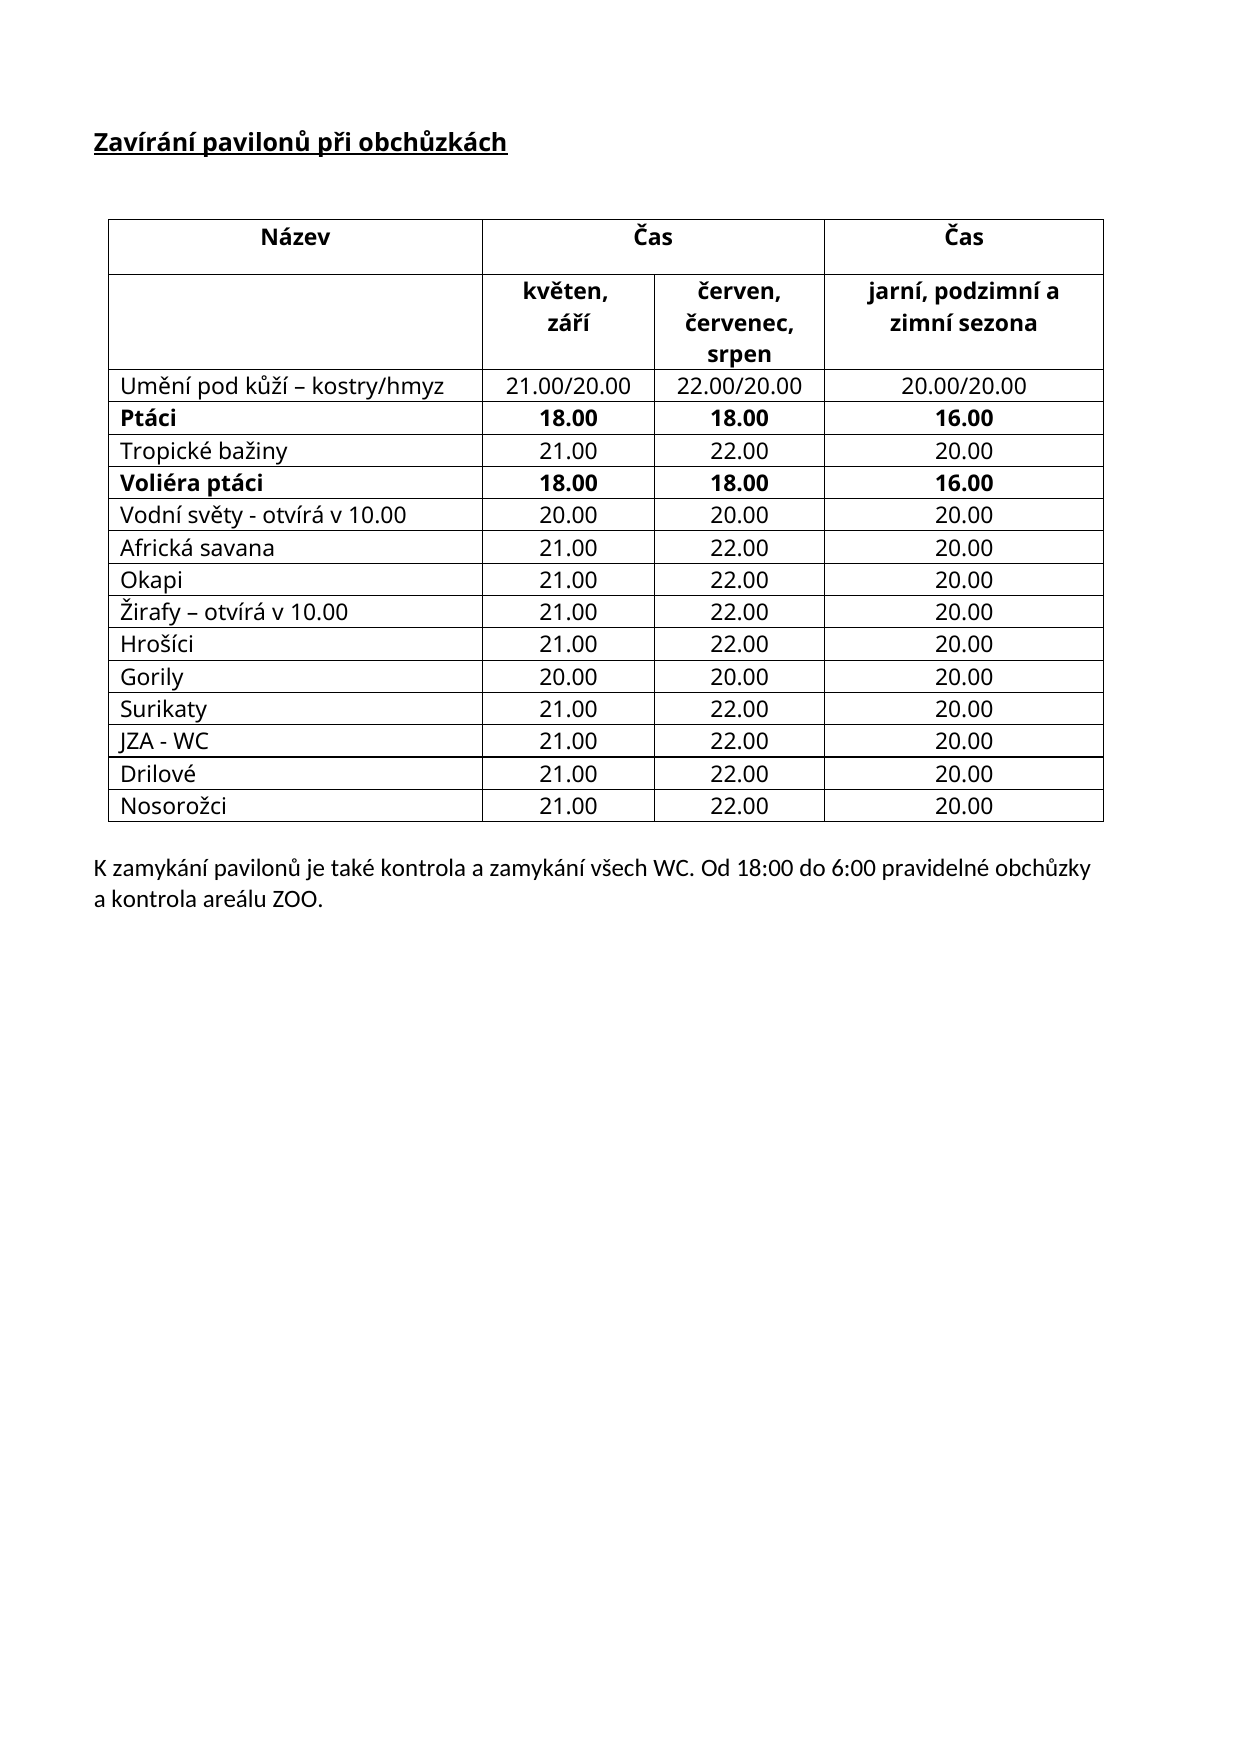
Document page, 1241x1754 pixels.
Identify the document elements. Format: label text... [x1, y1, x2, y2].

table_cell 20.00 [483, 499, 654, 530]
table_cell 21.00 [483, 790, 654, 821]
table_cell Gorily [109, 661, 482, 692]
table_cell 20.00/20.00 [825, 370, 1103, 401]
table_cell 20.00 [655, 661, 824, 692]
table_cell jarní, podzimní a zimní sezona [825, 275, 1103, 369]
table_cell 20.00 [825, 564, 1103, 595]
table_cell 22.00/20.00 [655, 370, 824, 401]
table_cell Drilové [109, 758, 482, 789]
text K zamykání pavilonů je také kontrola a zamykání všech WC. Od 18:00 do 6:00 pravidelné obchůzky a kontrola areálu ZOO. [94, 853, 1093, 914]
table_cell 16.00 [825, 467, 1103, 498]
table_cell 21.00 [483, 758, 654, 789]
table_cell 22.00 [655, 435, 824, 466]
table_cell 20.00 [825, 499, 1103, 530]
table_cell 20.00 [825, 628, 1103, 659]
table_cell 22.00 [655, 628, 824, 659]
table_cell 18.00 [483, 467, 654, 498]
table_cell Žirafy – otvírá v 10.00 [109, 596, 482, 627]
table_cell Vodní světy - otvírá v 10.00 [109, 499, 482, 530]
table_cell 21.00/20.00 [483, 370, 654, 401]
table_cell Umění pod kůží – kostry/hmyz [109, 370, 482, 401]
table_cell 18.00 [655, 467, 824, 498]
table_cell 20.00 [825, 758, 1103, 789]
table_cell 20.00 [655, 499, 824, 530]
table_cell 20.00 [825, 435, 1103, 466]
table_cell 21.00 [483, 435, 654, 466]
table_cell 22.00 [655, 596, 824, 627]
table_cell Okapi [109, 564, 482, 595]
table_cell červen, červenec, srpen [655, 275, 824, 369]
table_cell 22.00 [655, 564, 824, 595]
table_cell květen, září [483, 275, 654, 369]
table_cell 22.00 [655, 758, 824, 789]
table_cell 18.00 [655, 402, 824, 433]
table_cell 16.00 [825, 402, 1103, 433]
table_cell 20.00 [825, 725, 1103, 756]
table_cell 20.00 [825, 531, 1103, 563]
table_cell 21.00 [483, 628, 654, 659]
table_cell 21.00 [483, 725, 654, 756]
table_cell 22.00 [655, 790, 824, 821]
table_cell 20.00 [825, 661, 1103, 692]
table_cell 22.00 [655, 531, 824, 563]
table_cell Voliéra ptáci [109, 467, 482, 498]
table_cell 22.00 [655, 725, 824, 756]
table_cell 21.00 [483, 564, 654, 595]
table_cell 21.00 [483, 531, 654, 563]
table_cell Surikaty [109, 693, 482, 724]
table_cell 21.00 [483, 693, 654, 724]
table_cell 22.00 [655, 693, 824, 724]
table_cell Tropické bažiny [109, 435, 482, 466]
table_cell [109, 275, 482, 369]
text Zavírání pavilonů při obchůzkách [94, 124, 1093, 158]
table_cell Africká savana [109, 531, 482, 563]
table_cell Nosorožci [109, 790, 482, 821]
table_cell 20.00 [825, 596, 1103, 627]
table_cell 18.00 [483, 402, 654, 433]
table_header Čas [483, 220, 824, 274]
table_cell Hrošíci [109, 628, 482, 659]
table_cell 20.00 [825, 790, 1103, 821]
table_header Název [109, 220, 482, 274]
table_cell 21.00 [483, 596, 654, 627]
table_header Čas [825, 220, 1103, 274]
table_cell JZA - WC [109, 725, 482, 756]
table_cell 20.00 [825, 693, 1103, 724]
table_cell Ptáci [109, 402, 482, 433]
table_cell 20.00 [483, 661, 654, 692]
